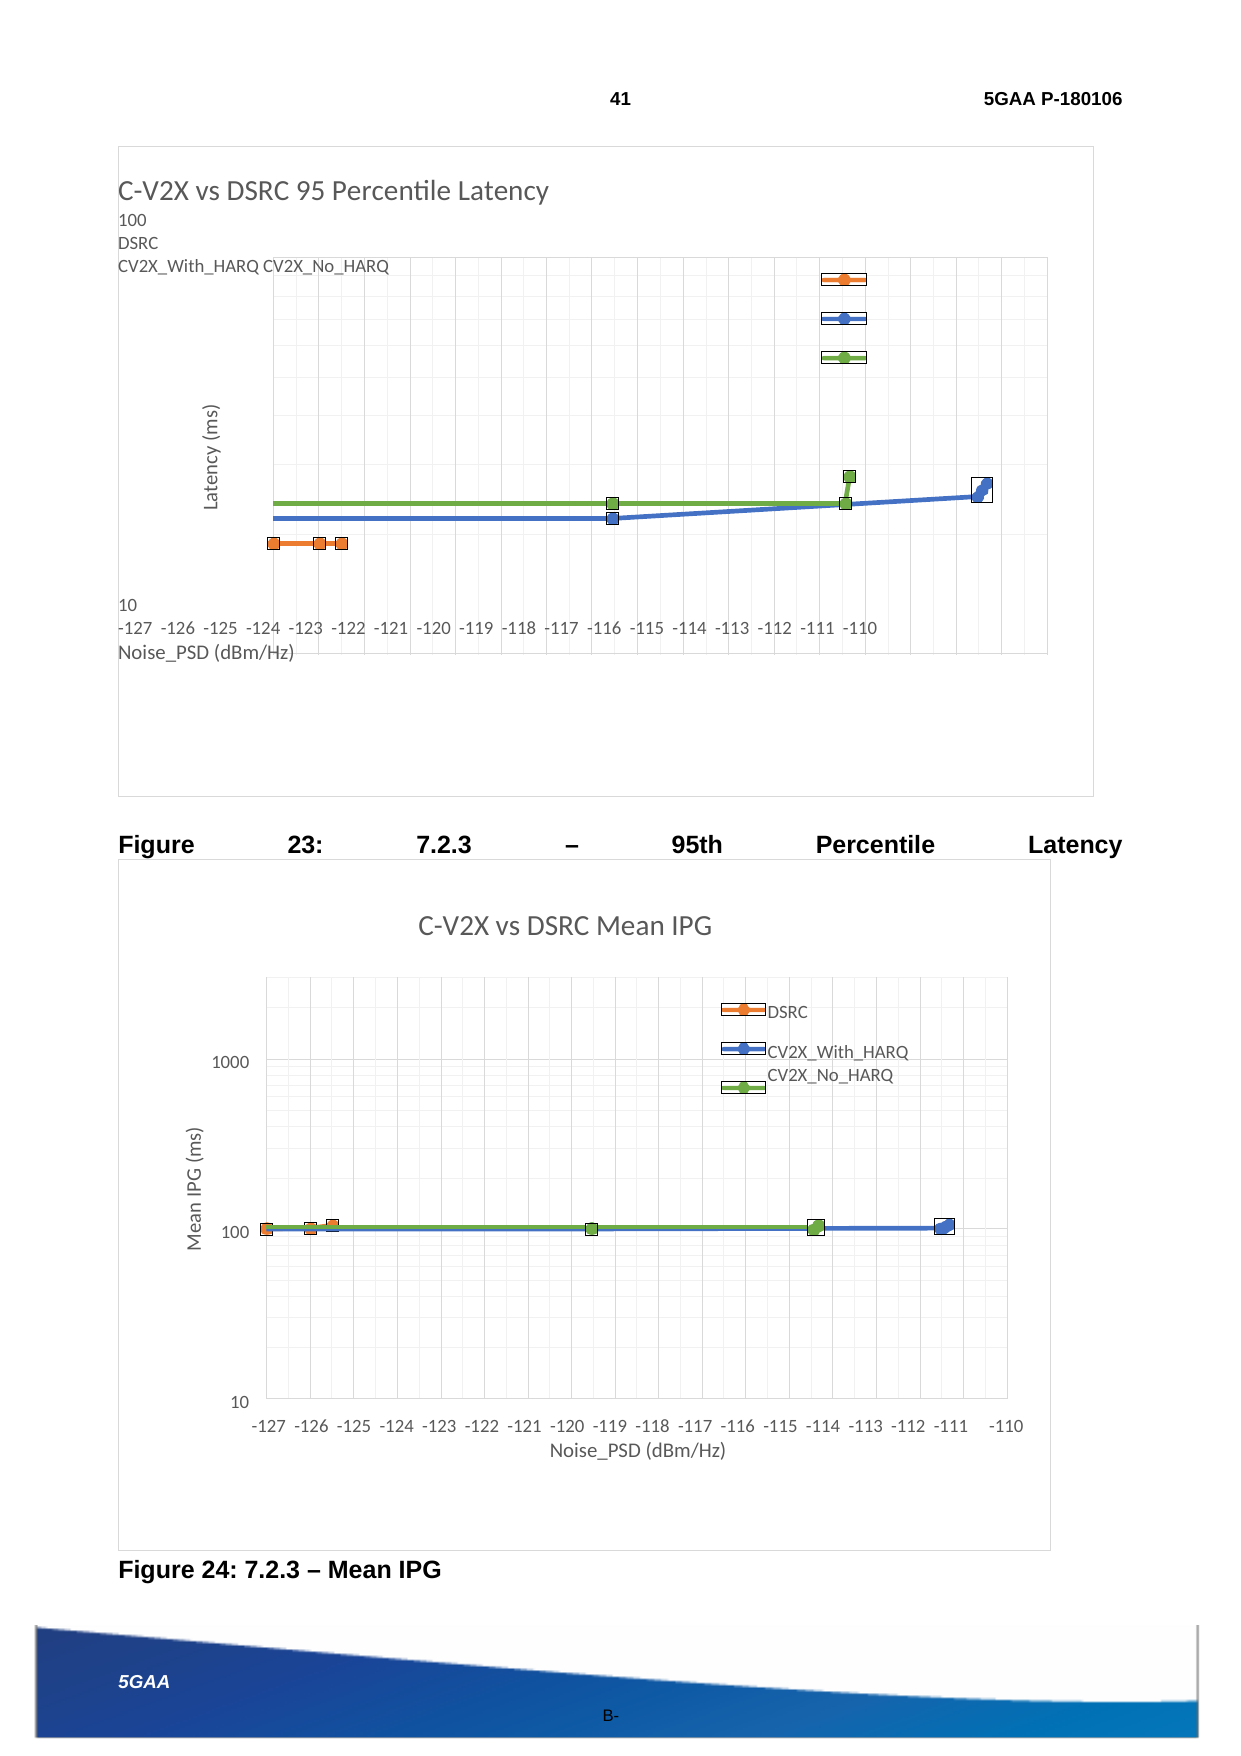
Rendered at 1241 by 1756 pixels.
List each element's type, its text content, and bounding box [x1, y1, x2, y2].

picture [336, 538, 347, 549]
picture [268, 538, 279, 549]
picture [822, 313, 866, 324]
picture [844, 471, 855, 482]
picture [722, 1043, 765, 1054]
picture [840, 498, 851, 509]
picture [0, 1625, 1241, 1755]
subtitle Figure 23: 7.2.3 – 95th Percentile Latency [118, 830, 1240, 859]
picture [972, 478, 992, 502]
picture [822, 274, 866, 285]
picture [722, 1004, 765, 1015]
picture [722, 1082, 765, 1093]
picture [327, 1220, 338, 1225]
picture [607, 513, 618, 524]
picture [822, 352, 866, 363]
picture [586, 1224, 597, 1235]
text Figure 24: 7.2.3 – Mean IPG [118, 1555, 1240, 1584]
picture [261, 1224, 272, 1235]
picture [314, 538, 325, 549]
picture [808, 1220, 824, 1235]
picture [935, 1219, 954, 1234]
picture [607, 498, 618, 509]
